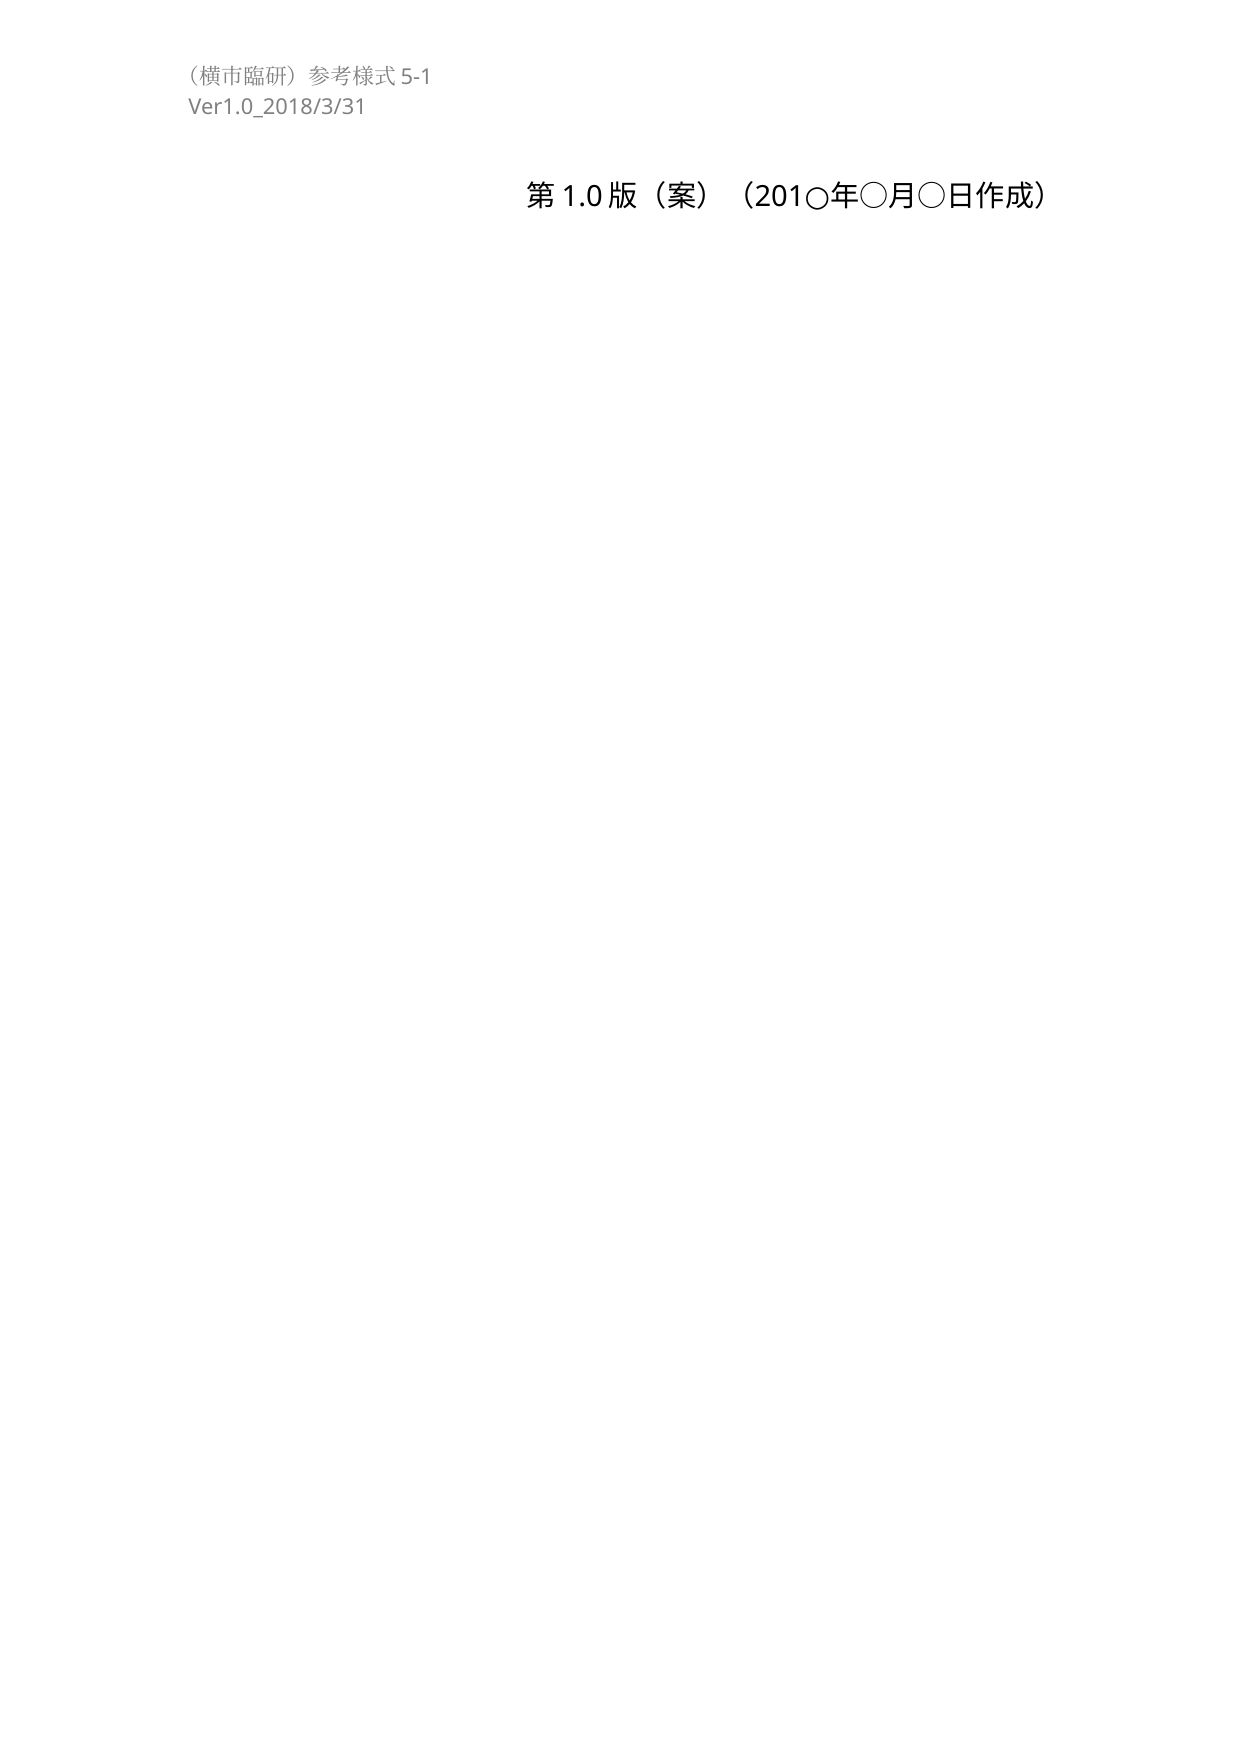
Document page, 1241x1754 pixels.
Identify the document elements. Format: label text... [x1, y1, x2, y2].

text 第1.0版（案）（201○年○月○日作成） [177, 156, 1063, 231]
